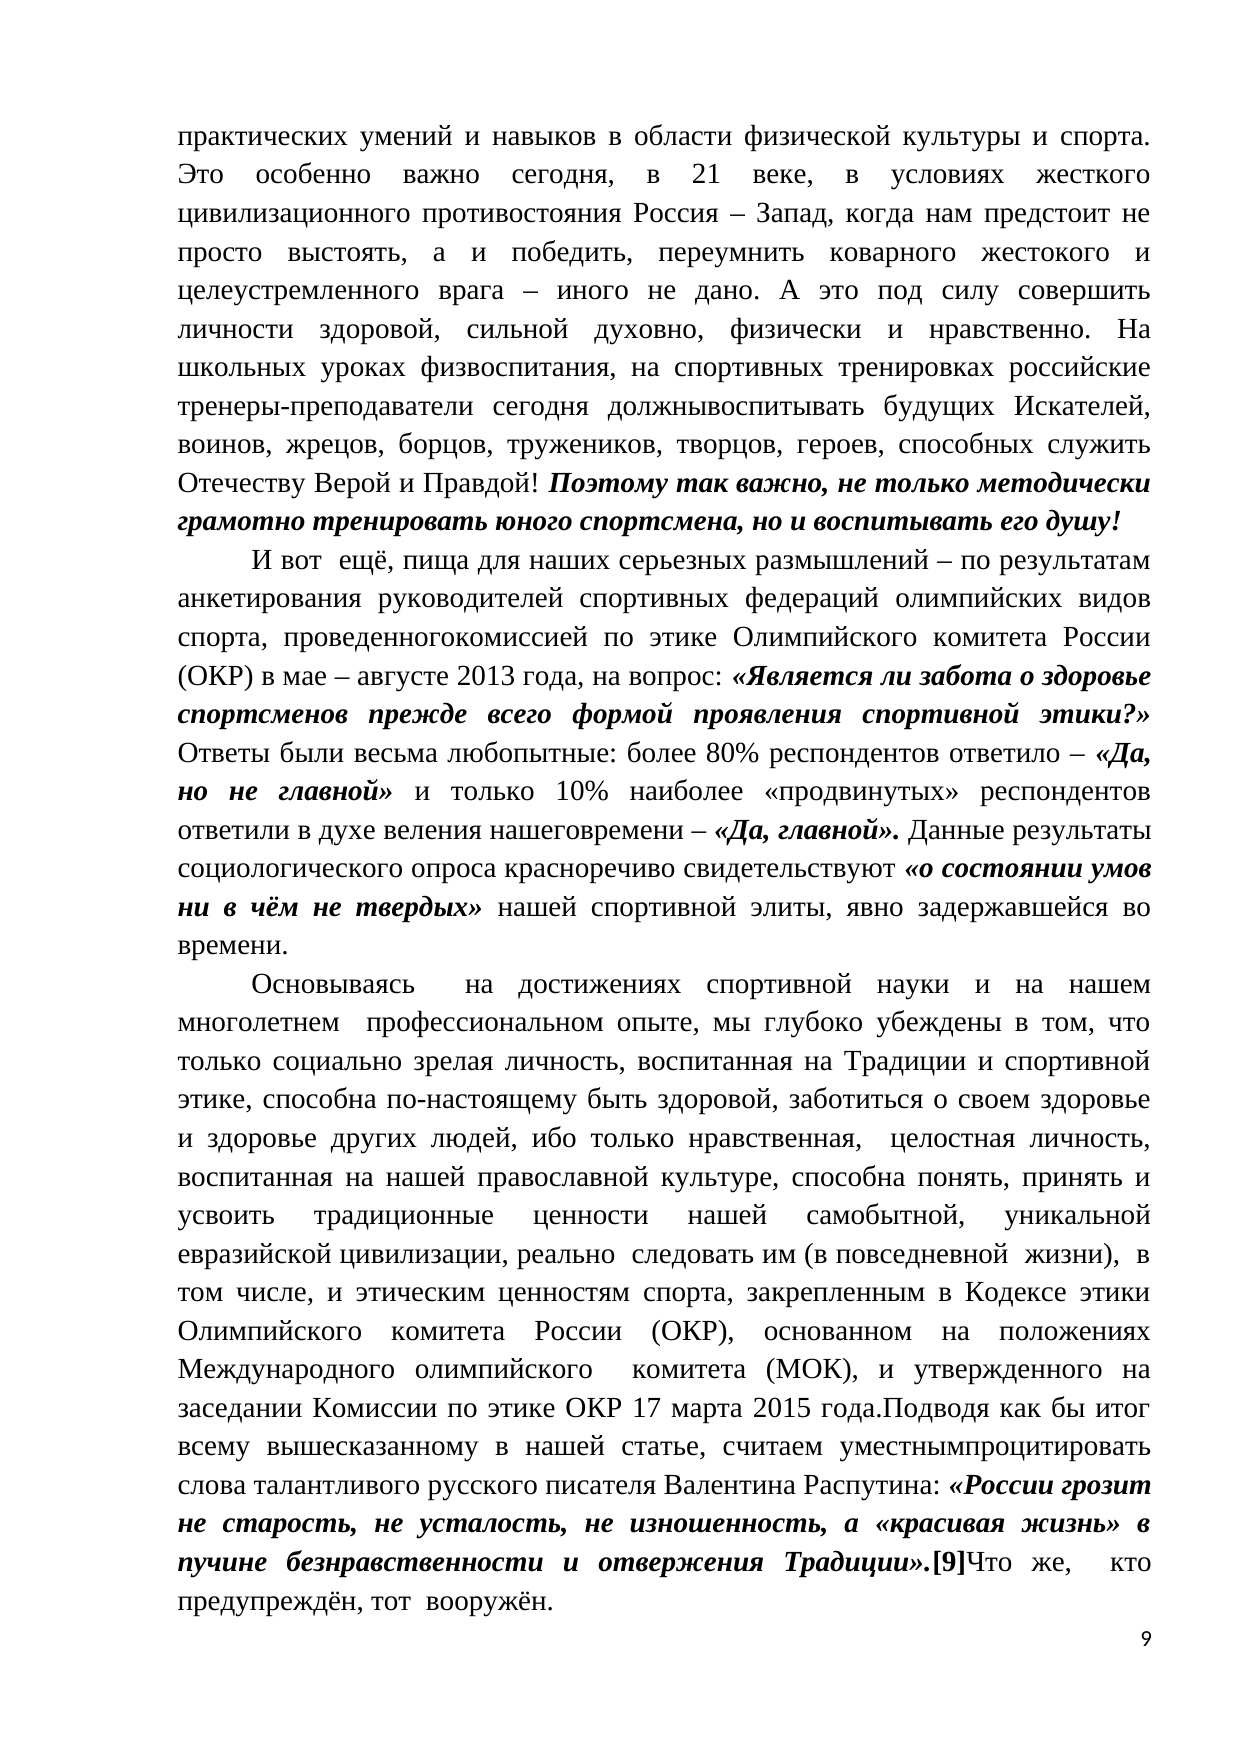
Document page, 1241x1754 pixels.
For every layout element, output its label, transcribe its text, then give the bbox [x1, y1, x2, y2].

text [177, 118, 1152, 537]
text Основываясь на достижениях спортивной науки и на нашем многолетнем профессиональном опыте, мы глубоко убеждены в том, что только социально зрелая личность, воспитанная на Традиции и спортивной этике, способна по-настоящему быть здоровой, заботиться о своем здоровье и здоровье других людей, ибо только нравственная, целостная личность, воспитанная на нашей православной культуре, способна понять, принять и усвоить традиционные ценности нашей самобытной, уникальной евразийской цивилизации, реально следовать им (в повседневной жизни), в том числе, и этическим ценностям спорта, закрепленным в Кодексе этики Олимпийского комитета России (ОКР), основанном на положениях Международного олимпийского комитета (МОК), и утвержденного на заседании Комиссии по этике ОКР 17 марта 2015 года.Подводя как бы итог всему вышесказанному в нашей статье, считаем уместнымпроцитировать слова талантливого русского писателя Валентина Распутина: «России грозит не старость, не усталость, не изношенность, а «красивая жизнь» в пучине безнравственности и отвержения Традиции».[9]Что же, кто предупреждён, тот вооружён. [177, 966, 1152, 1616]
text И вот ещё, пища для наших серьезных размышлений – по результатам анкетирования руководителей спортивных федераций олимпийских видов спорта, проведенногокомиссией по этике Олимпийского комитета России (ОКР) в мае – августе 2013 года, на вопрос: «Является ли забота о здоровье спортсменов прежде всего формой проявления спортивной этики?» Ответы были весьма любопытные: более 80% респондентов ответило – «Да, но не главной» и только 10% наиболее «продвинутых» респондентов ответили в духе веления нашеговремени – «Да, главной». Данные результаты социологического опроса красноречиво свидетельствуют «о состоянии умов ни в чём не твердых» нашей спортивной элиты, явно задержавшейся во времени. [177, 542, 1152, 961]
